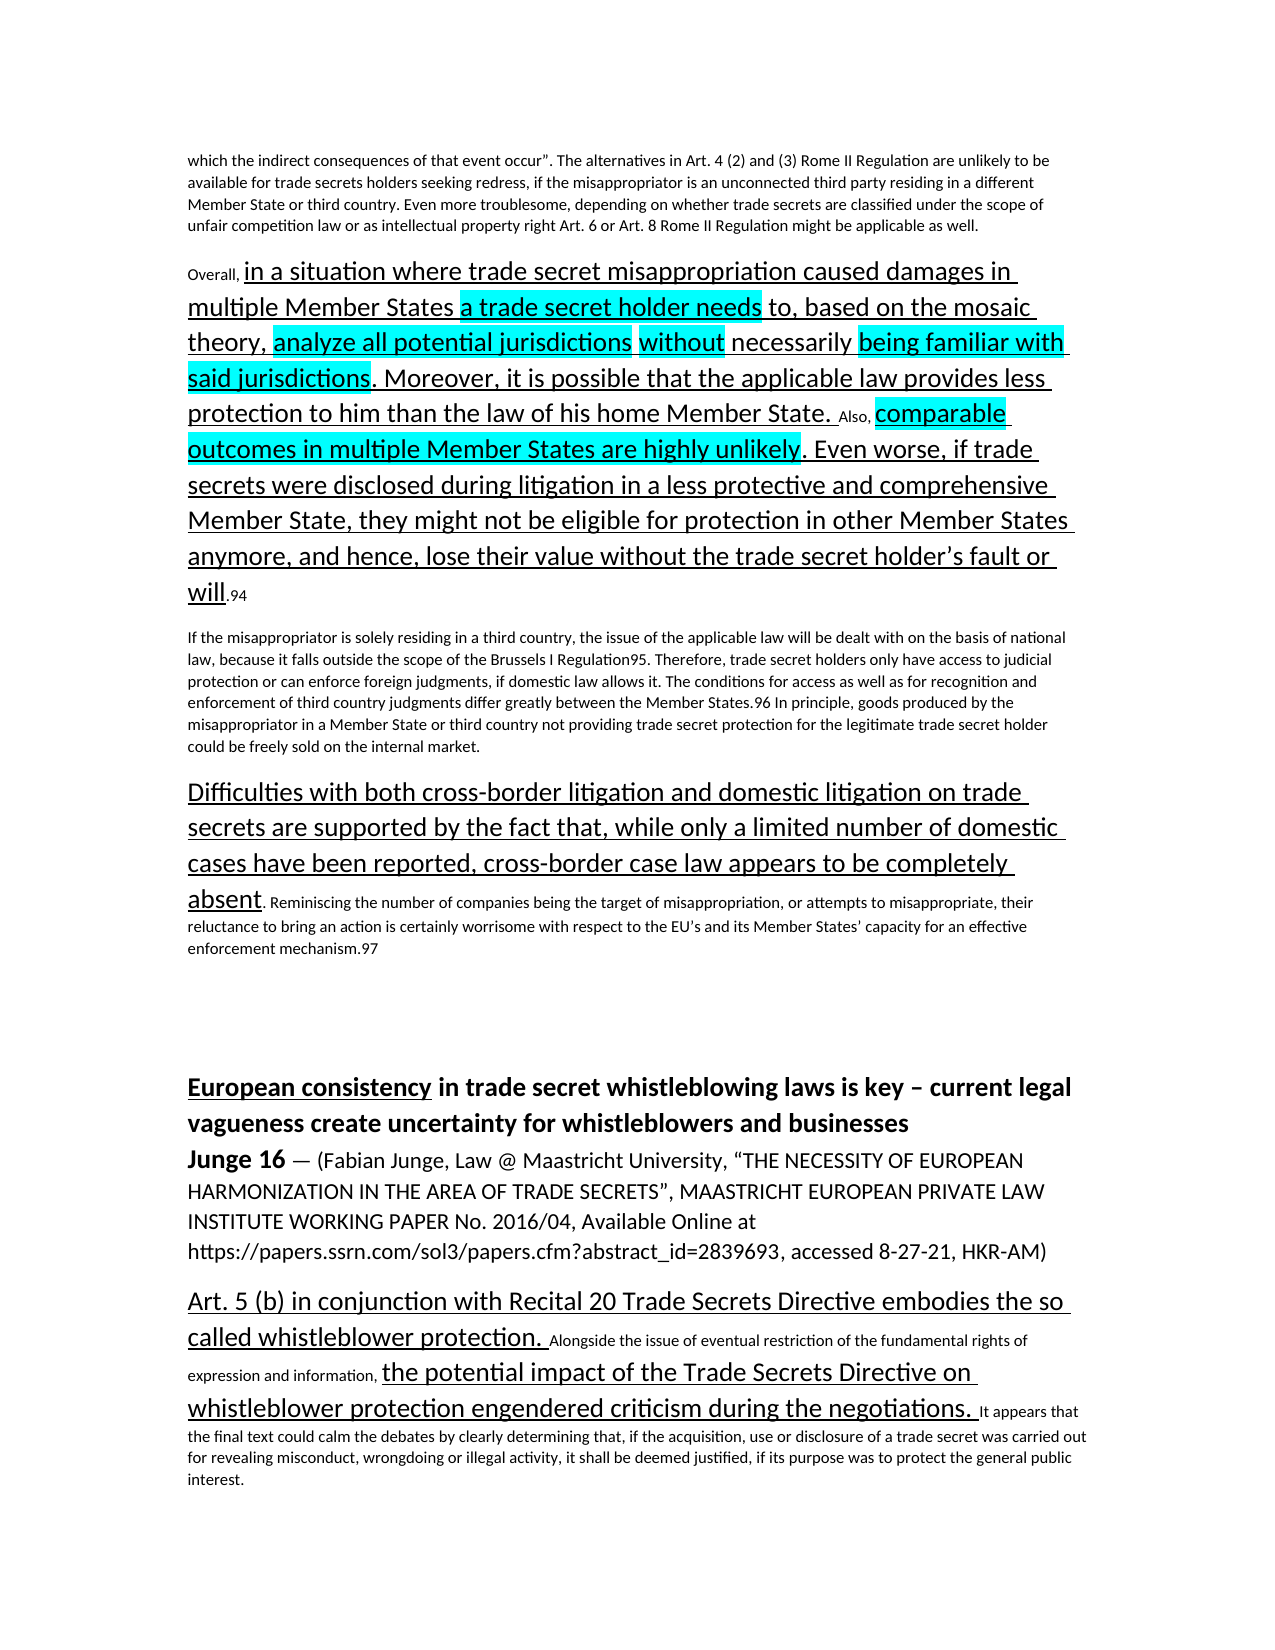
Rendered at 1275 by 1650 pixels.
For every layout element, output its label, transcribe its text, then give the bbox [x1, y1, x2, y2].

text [187, 150, 1087, 236]
text Art. 5 (b) in conjunction with Recital 20 Trade Secrets Directive embodies the so called whistleblower protection. Alongside the issue of eventual restriction of the fundamental rights of expression and information, the potential impact of the Trade Secrets Directive on whistleblower protection engendered criticism during the negotiations. It appears that the final text could calm the debates by clearly determining that, if the acquisition, use or disclosure of a trade secret was carried out for revealing misconduct, wrongdoing or illegal activity, it shall be deemed justified, if its purpose was to protect the general public interest. [187, 1284, 1087, 1490]
text Overall, in a situation where trade secret misappropriation caused damages in multiple Member States a trade secret holder needs to, based on the mosaic theory, analyze all potential jurisdictions without necessarily being familiar with said jurisdictions. Moreover, it is possible that the applicable law provides less protection to him than the law of his home Member State. Also, comparable outcomes in multiple Member States are highly unlikely. Even worse, if trade secrets were disclosed during litigation in a less protective and comprehensive Member State, they might not be eligible for protection in other Member States anymore, and hence, lose their value without the trade secret holder’s fault or will.94 [187, 254, 1087, 608]
text If the misappropriator is solely residing in a third country, the issue of the applicable law will be dealt with on the basis of national law, because it falls outside the scope of the Brussels I Regulation95. Therefore, trade secret holders only have access to judicial protection or can enforce foreign judgments, if domestic law allows it. The conditions for access as well as for recognition and enforcement of third country judgments differ greatly between the Member States.96 In principle, goods produced by the misappropriator in a Member State or third country not providing trade secret protection for the legitimate trade secret holder could be freely sold on the internal market. [187, 627, 1087, 757]
text Difficulties with both cross-border litigation and domestic litigation on trade secrets are supported by the fact that, while only a limited number of domestic cases have been reported, cross-border case law appears to be completely absent. Reminiscing the number of companies being the target of misappropriation, or attempts to misappropriate, their reluctance to bring an action is certainly worrisome with respect to the EU’s and its Member States’ capacity for an effective enforcement mechanism.97 [187, 775, 1087, 959]
subtitle European consistency in trade secret whistleblowing laws is key – current legal vagueness create uncertainty for whistleblowers and businesses [187, 1071, 1087, 1139]
text Junge 16 — (Fabian Junge, Law @ Maastricht University, “THE NECESSITY OF EUROPEAN HARMONIZATION IN THE AREA OF TRADE SECRETS”, MAASTRICHT EUROPEAN PRIVATE LAW INSTITUTE WORKING PAPER No. 2016/04, Available Online at https://papers.ssrn.com/sol3/papers.cfm?abstract_id=2839693, accessed 8-27-21, HKR-AM) [187, 1142, 1087, 1266]
